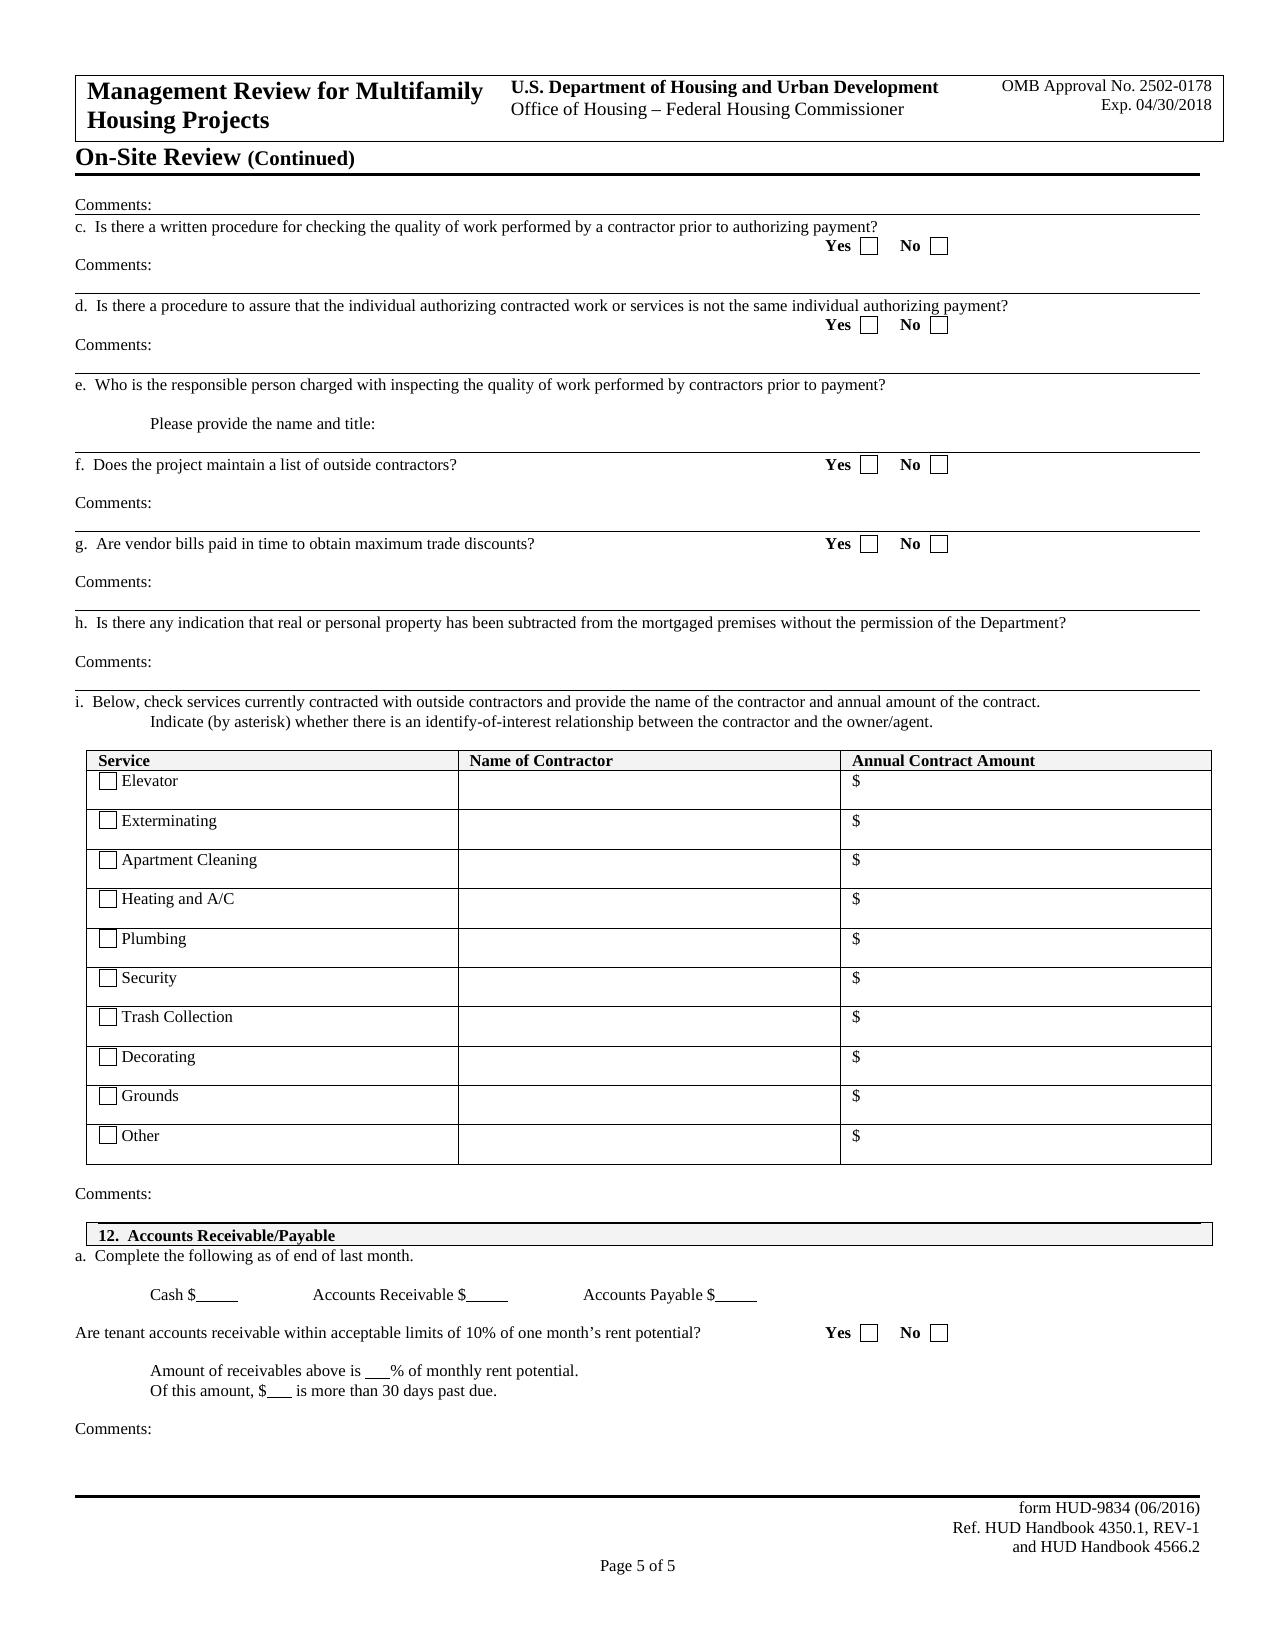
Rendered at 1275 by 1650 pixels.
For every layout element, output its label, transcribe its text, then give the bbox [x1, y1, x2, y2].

table_cell $ [841, 771, 1211, 809]
table_cell Exterminating [87, 810, 458, 849]
text c. Is there a written procedure for checking the quality of work performed by a contractor prior to authorizing payment? [75, 215, 1200, 236]
text f. Does the project maintain a list of outside contractors? Yes No [75, 453, 1200, 474]
text g. Are vendor bills paid in time to obtain maximum trade discounts? Yes No [75, 532, 1200, 553]
text i. Below, check services currently contracted with outside contractors and provide the name of the contractor and annual amount of the contract. [75, 691, 1200, 711]
text Comments: [75, 1184, 1200, 1203]
table_cell Heating and A/C [87, 889, 458, 927]
text d. Is there a procedure to assure that the individual authorizing contracted work or services is not the same individual authorizing payment? [75, 294, 1200, 315]
table_cell Grounds [87, 1086, 458, 1124]
text a. Complete the following as of end of last month. [75, 1246, 1200, 1265]
table_cell $ [841, 889, 1211, 927]
table_cell $ [841, 810, 1211, 849]
table_cell [459, 968, 840, 1006]
table_cell [459, 1086, 840, 1124]
table_cell [459, 1047, 840, 1085]
text Of this amount, $ is more than 30 days past due. [75, 1380, 1200, 1399]
text Comments: [75, 195, 1200, 214]
text Yes No [75, 315, 1200, 334]
text Amount of receivables above is % of monthly rent potential. [75, 1361, 1200, 1380]
text Are tenant accounts receivable within acceptable limits of 10% of one month’s rent potential? Yes No [75, 1323, 1200, 1342]
table_cell $ [841, 1125, 1211, 1164]
text Comments: [75, 334, 1200, 353]
table_cell $ [841, 850, 1211, 888]
table_cell Plumbing [87, 929, 458, 967]
text Comments: [75, 255, 1200, 274]
table_header Annual Contract Amount [841, 751, 1211, 770]
table_cell Trash Collection [87, 1007, 458, 1046]
table_cell Other [87, 1125, 458, 1164]
table_cell $ [841, 1086, 1211, 1124]
text Comments: [75, 651, 1200, 671]
table_cell Apartment Cleaning [87, 850, 458, 888]
table_cell $ [841, 968, 1211, 1006]
text e. Who is the responsible person charged with inspecting the quality of work performed by contractors prior to payment? [75, 374, 1200, 394]
table_cell [459, 889, 840, 927]
table_header Service [87, 751, 458, 770]
table_cell [459, 850, 840, 888]
table_cell [459, 1125, 840, 1164]
table_cell [459, 929, 840, 967]
table_cell Elevator [87, 771, 458, 809]
table_cell [459, 1007, 840, 1046]
text Indicate (by asterisk) whether there is an identify-of-interest relationship between the contractor and the owner/agent. [75, 711, 1200, 731]
table_cell Decorating [87, 1047, 458, 1085]
text Please provide the name and title: [75, 413, 1200, 433]
table_cell $ [841, 929, 1211, 967]
table_header Name of Contractor [459, 751, 840, 770]
text Comments: [75, 1419, 1200, 1438]
text Comments: [75, 493, 1200, 512]
table_header 12. Accounts Receivable/Payable [87, 1223, 1212, 1245]
table_cell $ [841, 1007, 1211, 1046]
text Comments: [75, 572, 1200, 591]
text Yes No [75, 236, 1200, 255]
text h. Is there any indication that real or personal property has been subtracted from the mortgaged premises without the permission of the Department? [75, 611, 1200, 632]
table_cell $ [841, 1047, 1211, 1085]
table_cell [459, 810, 840, 849]
table_cell [459, 771, 840, 809]
text Cash $ Accounts Receivable $ Accounts Payable $ [75, 1284, 1200, 1304]
table_cell Security [87, 968, 458, 1006]
